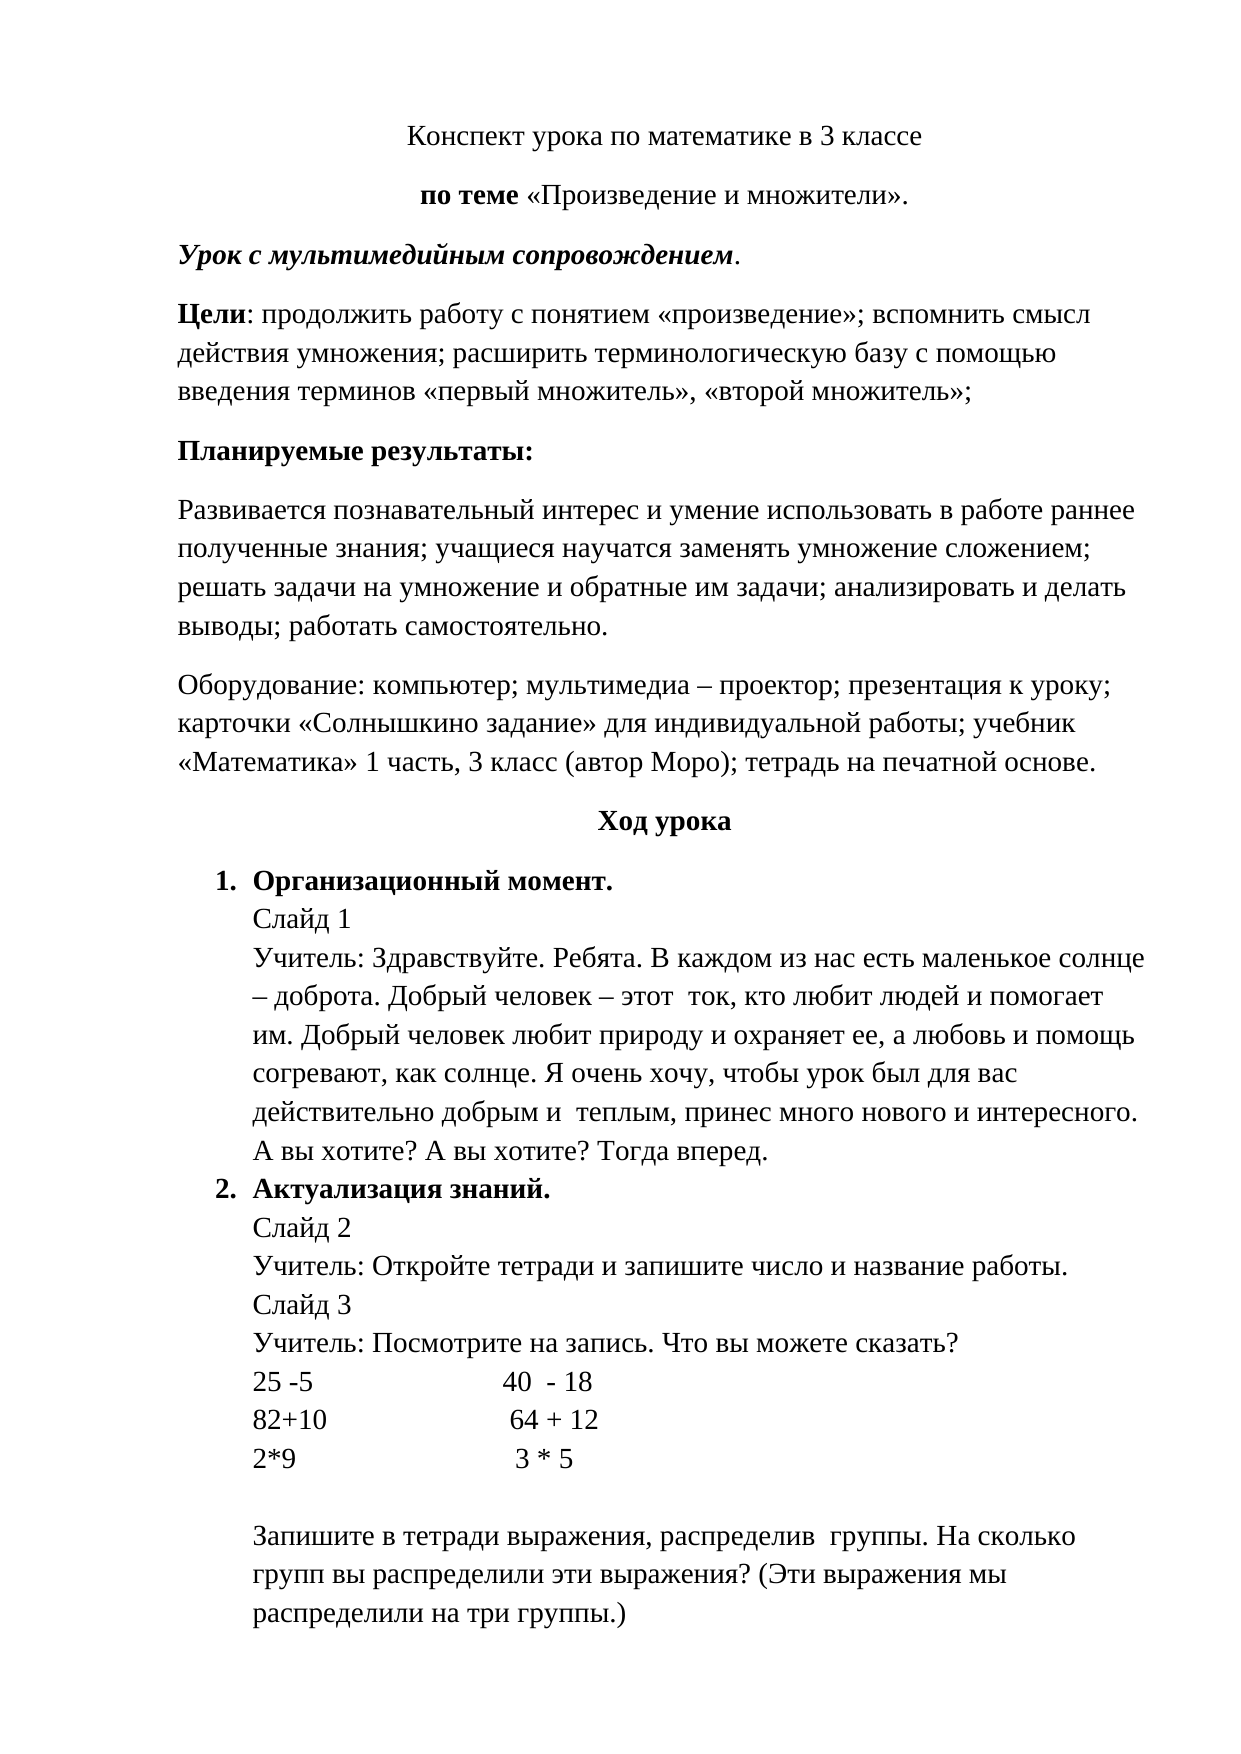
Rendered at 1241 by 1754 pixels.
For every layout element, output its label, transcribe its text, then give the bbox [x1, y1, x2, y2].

text Конспект урока по математике в 3 классе [177, 118, 1152, 152]
text 25 -5 40 - 18 [252, 1364, 1152, 1397]
text Цели: продолжить работу с понятием «произведение»; вспомнить смысл действия умножения; расширить терминологическую базу с помощью введения терминов «первый множитель», «второй множитель»; [177, 296, 1152, 407]
list Организационный момент. [215, 863, 1152, 896]
text Ход урока [177, 803, 1152, 837]
text Урок с мультимедийным сопровождением. [177, 237, 1152, 270]
text Учитель: Откройте тетради и запишите число и название работы. [252, 1248, 1152, 1282]
text по теме «Произведение и множители». [177, 177, 1152, 211]
text Слайд 1 [252, 901, 1152, 935]
text 82+10 64 + 12 [252, 1402, 1152, 1436]
text групп вы распределили эти выражения? (Эти выражения мы распределили на три группы.) [252, 1557, 1152, 1629]
text Оборудование: компьютер; мультимедиа – проектор; презентация к уроку; карточки «Солнышкино задание» для индивидуальной работы; учебник «Математика» 1 часть, 3 класс (автор Моро); тетрадь на печатной основе. [177, 667, 1152, 778]
text Слайд 2 [252, 1210, 1152, 1243]
text Учитель: Здравствуйте. Ребята. В каждом из нас есть маленькое солнце – доброта. Добрый человек – этот ток, кто любит людей и помогает им. Добрый человек любит природу и охраняет ее, а любовь и помощь согревают, как солнце. Я очень хочу, чтобы урок был для вас действительно добрым и теплым, принес много нового и интересного. А вы хотите? А вы хотите? Тогда вперед. [252, 940, 1152, 1166]
text Слайд 3 [252, 1287, 1152, 1320]
text Развивается познавательный интерес и умение использовать в работе раннее полученные знания; учащиеся научатся заменять умножение сложением; решать задачи на умножение и обратные им задачи; анализировать и делать выводы; работать самостоятельно. [177, 492, 1152, 641]
list Актуализация знаний. [215, 1171, 1152, 1205]
text Планируемые результаты: [177, 433, 1152, 466]
text Запишите в тетради выражения, распределив группы. На сколько [252, 1518, 1152, 1552]
text Учитель: Посмотрите на запись. Что вы можете сказать? [252, 1325, 1152, 1359]
text 2*9 3 * 5 [252, 1441, 1152, 1474]
